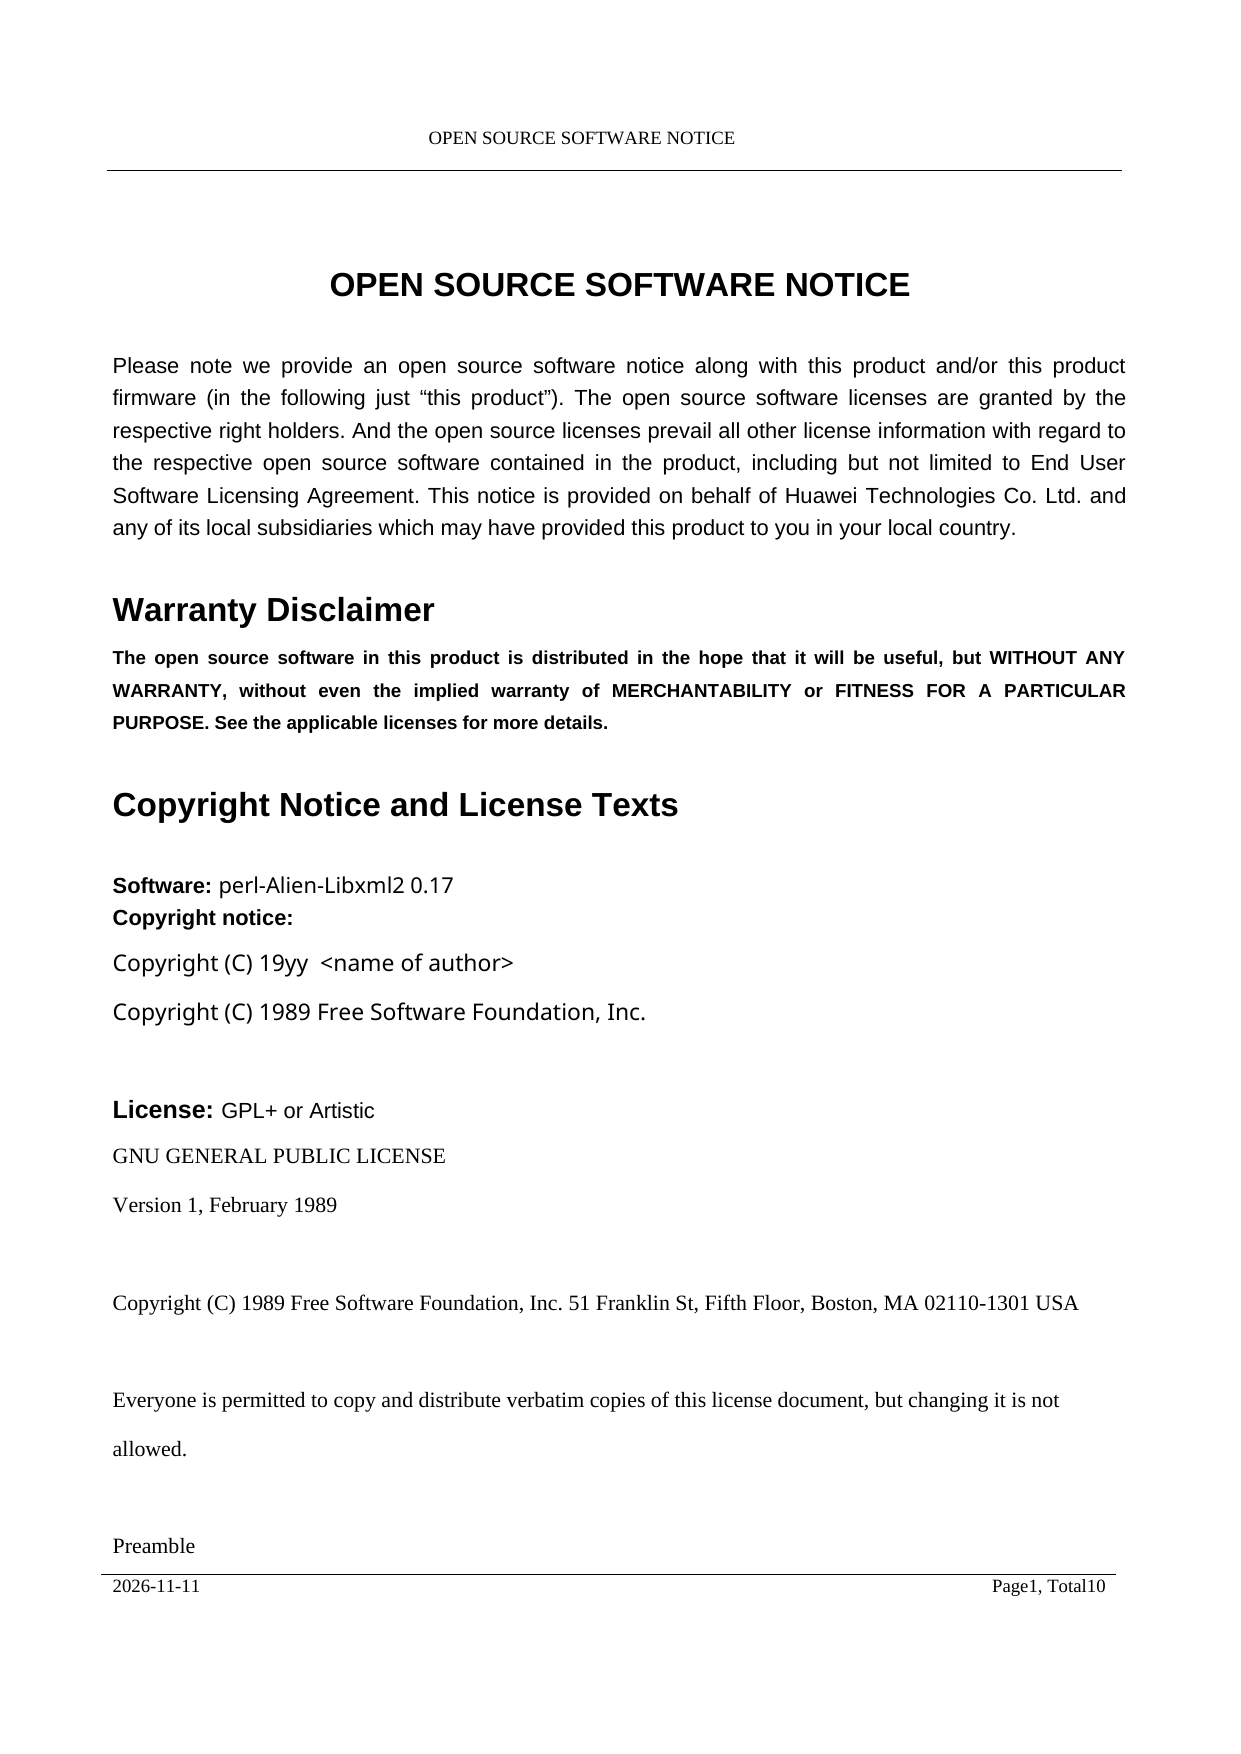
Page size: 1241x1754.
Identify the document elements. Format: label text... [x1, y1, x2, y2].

text Copyright notice: [112, 901, 1128, 934]
text Copyright Notice and License Texts [112, 771, 1128, 836]
text OPEN SOURCE SOFTWARE NOTICE [112, 251, 1128, 316]
text Software: perl-Alien-Libxml2 0.17 [112, 869, 1128, 901]
text The open source software in this product is distributed in the hope that it will be useful, but WITHOUT ANY WARRANTY, without even the implied warranty of MERCHANTABILITY or FITNESS FOR A PARTICULAR PURPOSE. See the applicable licenses for more details. [112, 641, 1128, 739]
text Warranty Disclaimer [112, 576, 1128, 641]
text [112, 1140, 1128, 1562]
text Please note we provide an open source software notice along with this product and/or this product firmware (in the following just “this product”). The open source software licenses are granted by the respective right holders. And the open source licenses prevail all other license information with regard to the respective open source software contained in the product, including but not limited to End User Software Licensing Agreement. This notice is provided on behalf of Huawei Technologies Co. Ltd. and any of its local subsidiaries which may have provided this product to you in your local country. [112, 349, 1128, 544]
text License: GPL+ or Artistic [112, 1093, 1128, 1125]
text Copyright (C) 19yy <name of author> Copyright (C) 1989 Free Software Foundation, Inc. [112, 947, 1128, 1077]
